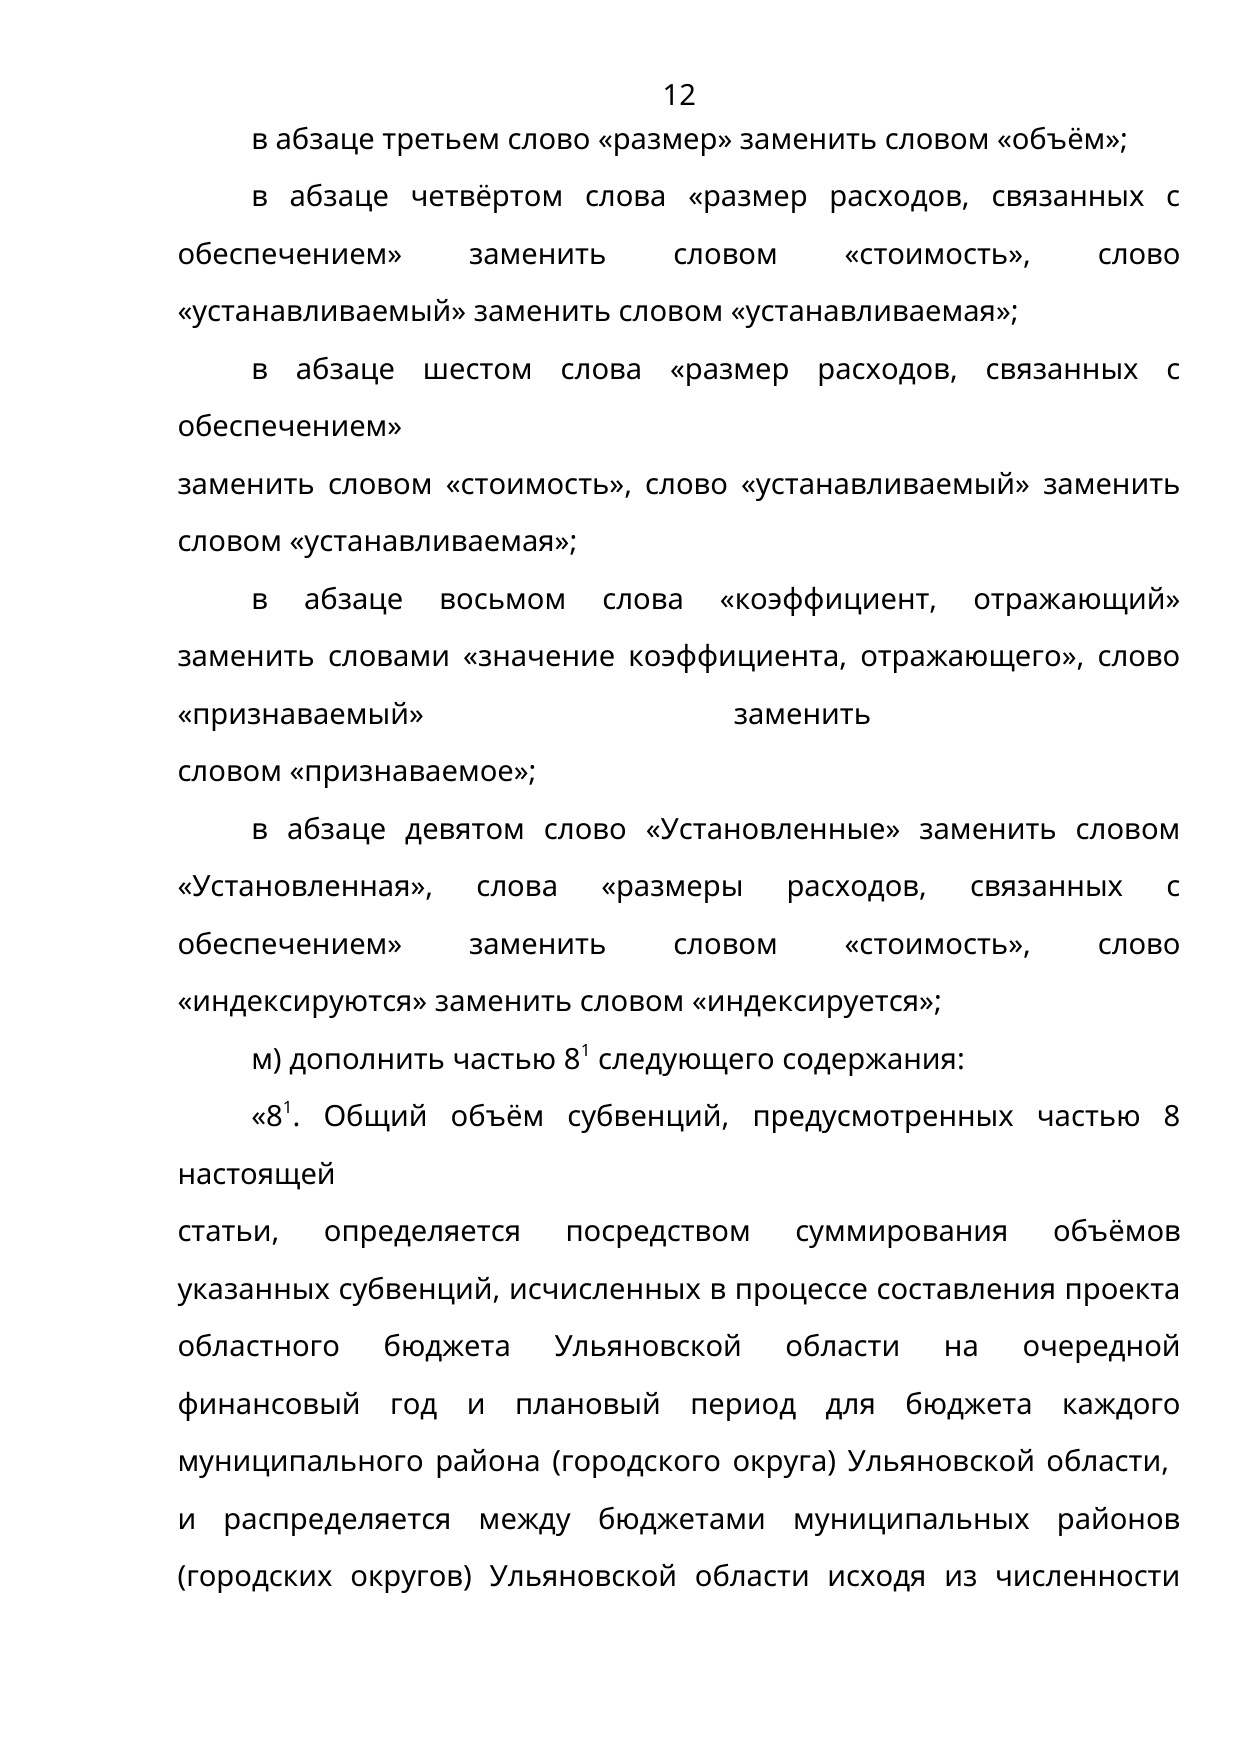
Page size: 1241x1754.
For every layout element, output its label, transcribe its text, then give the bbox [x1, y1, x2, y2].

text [177, 1096, 1181, 1595]
text в абзаце девятом слово «Установленные» заменить словом «Установленная», слова «размеры расходов, связанных с обеспечением» заменить словом «стоимость», слово «индексируются» заменить словом «индексируется»; [177, 808, 1181, 1020]
text в абзаце шестом слова «размер расходов, связанных с обеспечением» заменить словом «стоимость», слово «устанавливаемый» заменить словом «устанавливаемая»; [177, 348, 1181, 560]
text в абзаце восьмом слова «коэффициент, отражающий» заменить словами «значение коэффициента, отражающего», слово «признаваемый» заменить словом «признаваемое»; [177, 578, 1181, 790]
text в абзаце третьем слово «размер» заменить словом «объём»; [177, 118, 1181, 158]
text м) дополнить частью 81 следующего содержания: [177, 1038, 1181, 1078]
text в абзаце четвёртом слова «размер расходов, связанных с обеспечением» заменить словом «стоимость», слово «устанавливаемый» заменить словом «устанавливаемая»; [177, 176, 1181, 330]
